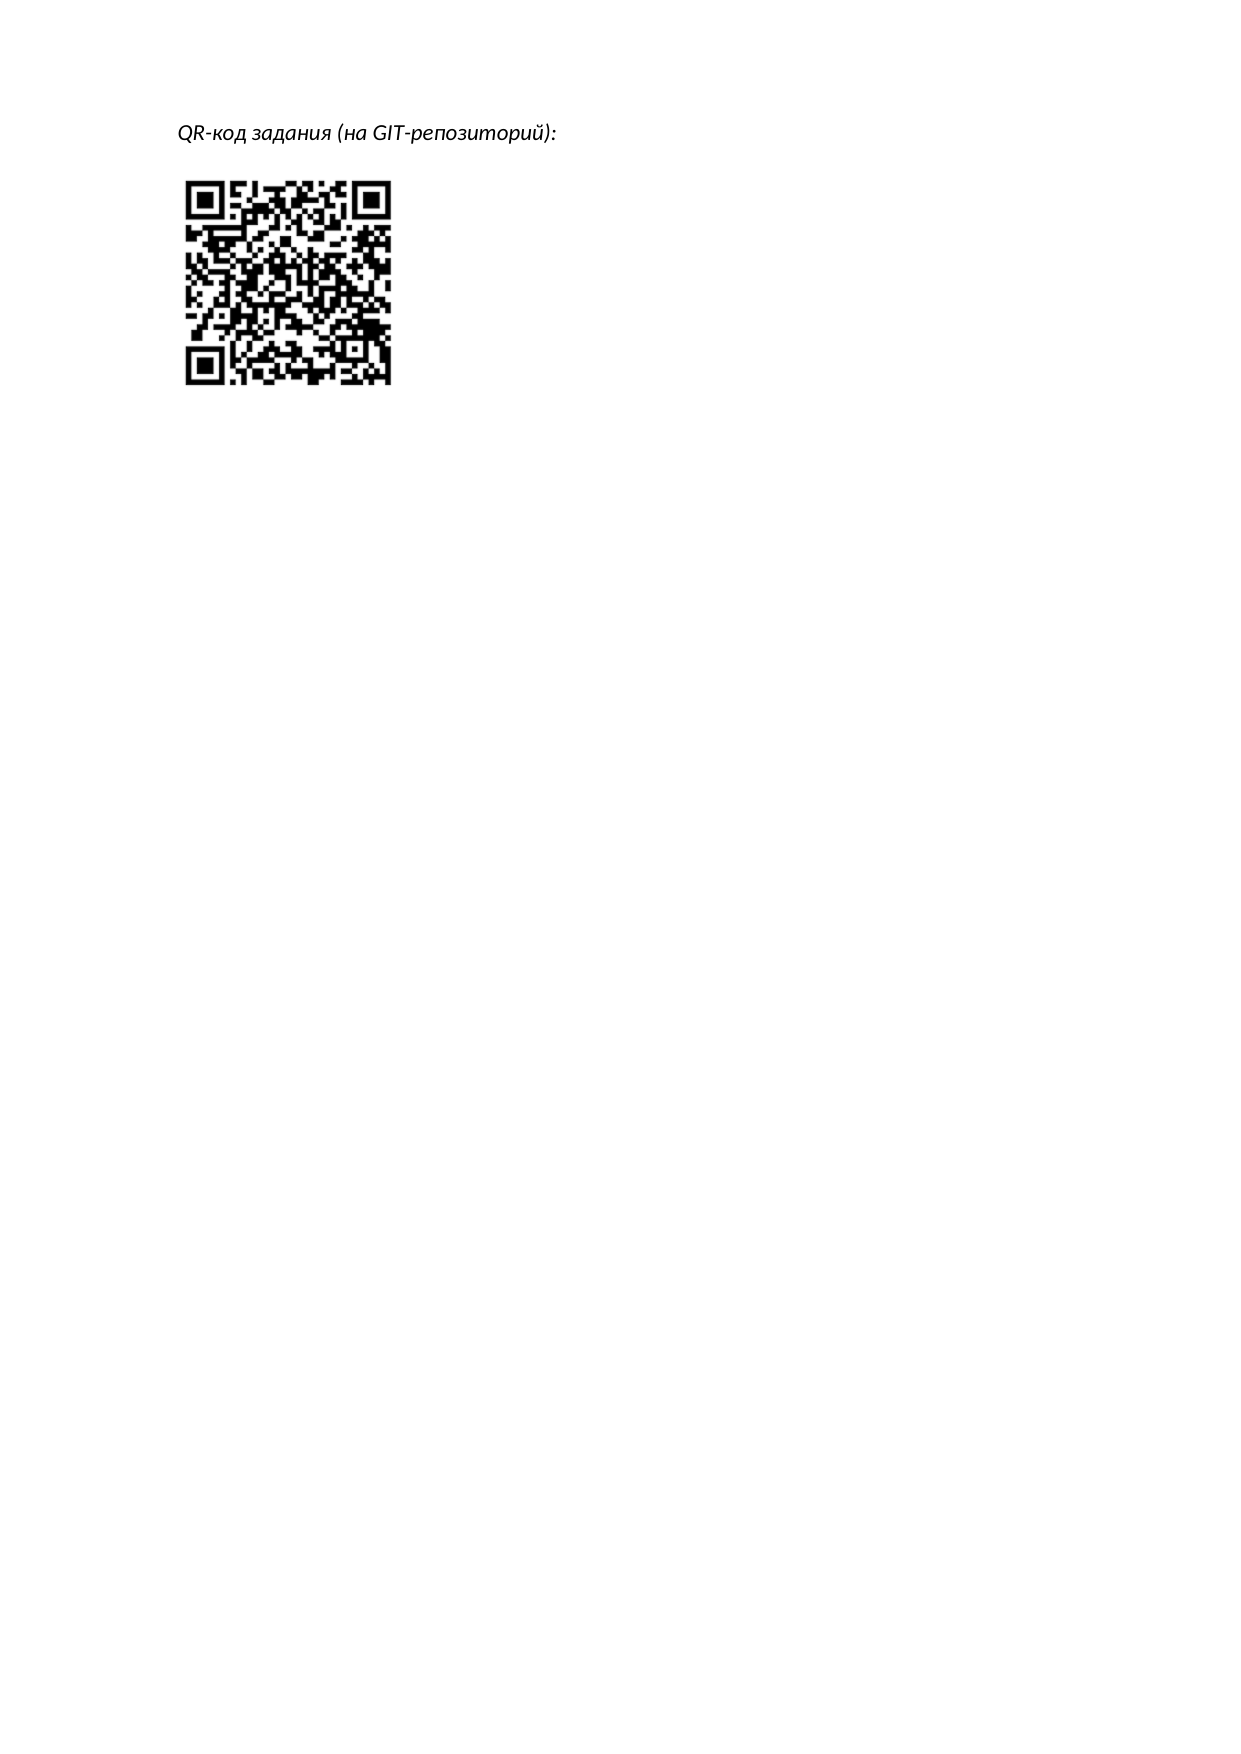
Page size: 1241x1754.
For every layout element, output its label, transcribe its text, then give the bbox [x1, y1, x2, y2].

picture [177, 171, 403, 395]
text QR-код задания (на GIT-репозиторий): [177, 118, 1152, 146]
